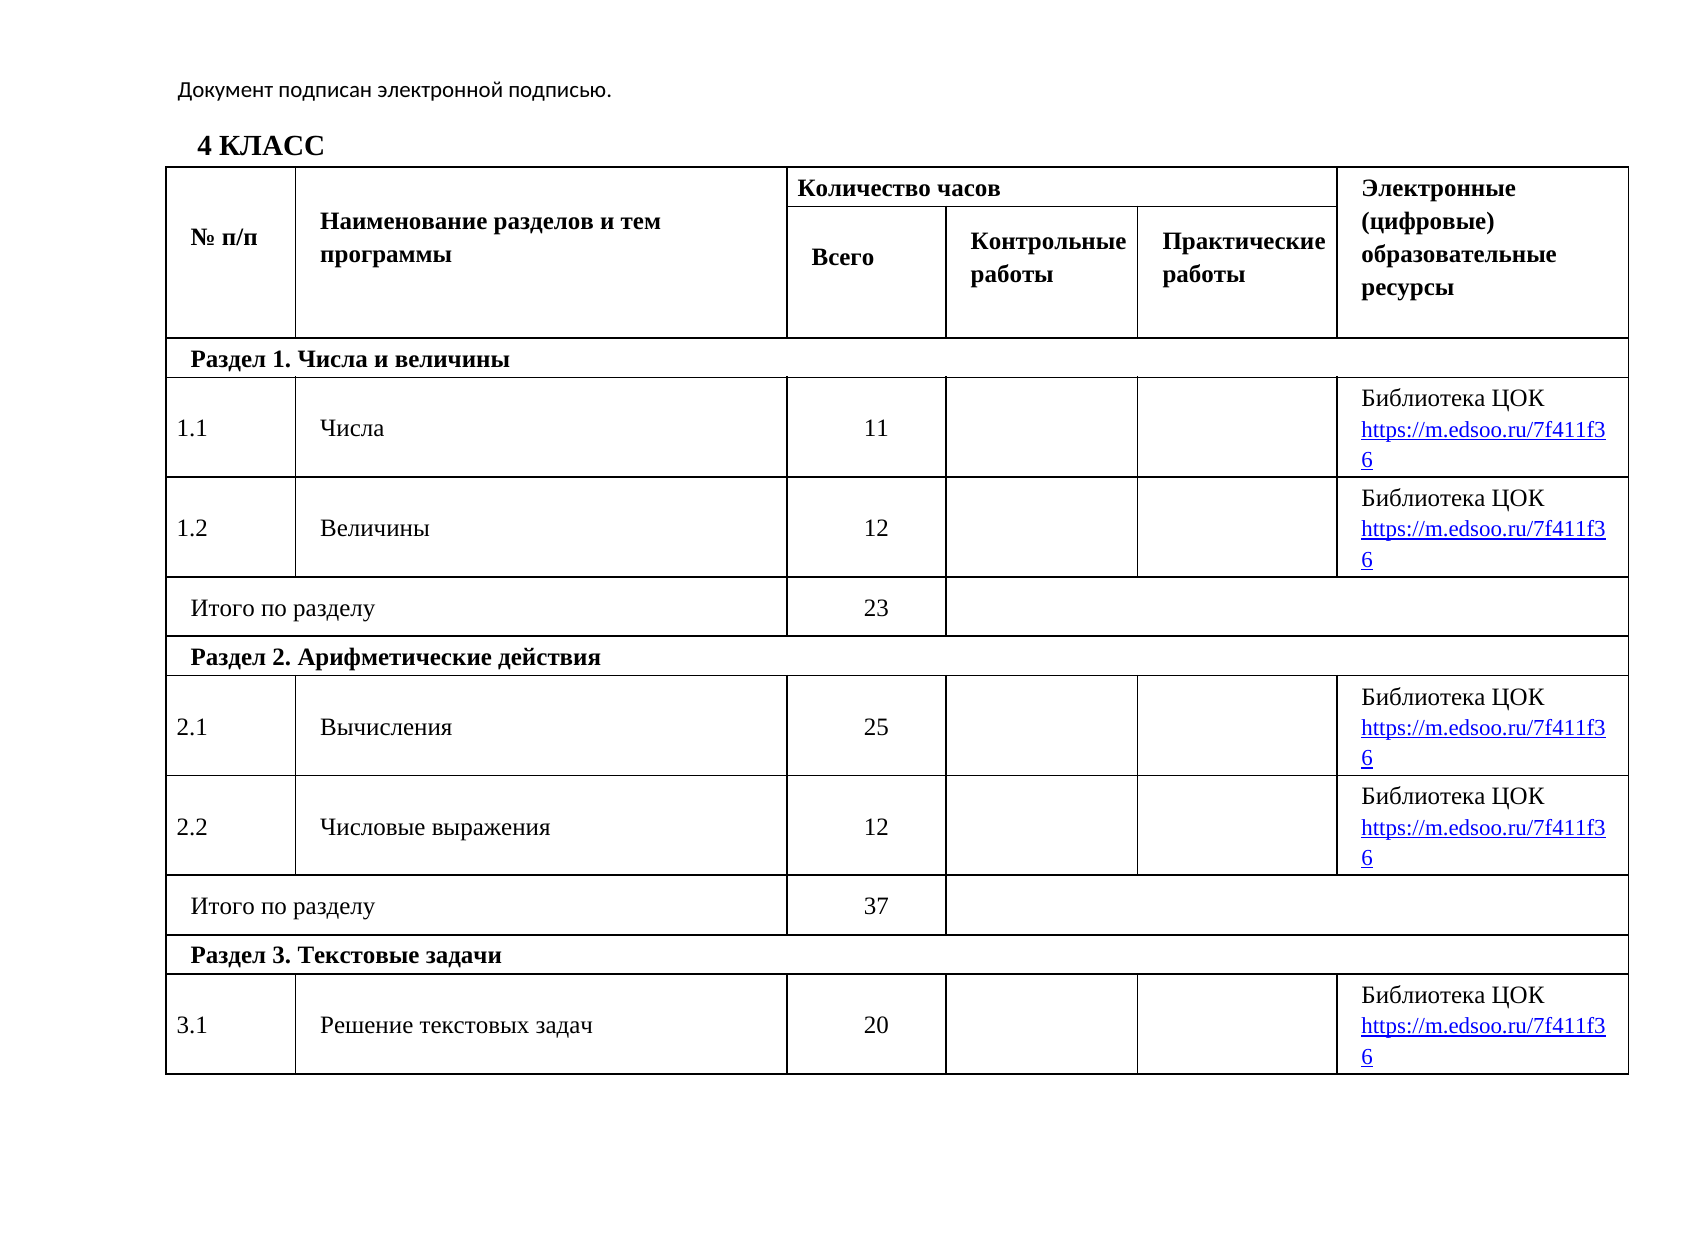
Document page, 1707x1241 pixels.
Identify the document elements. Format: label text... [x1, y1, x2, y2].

table_cell Вычисления [296, 676, 786, 774]
table_cell Итого по разделу [167, 876, 786, 934]
table_cell 3.1 [167, 975, 295, 1073]
text 4 КЛАСС [190, 128, 1618, 161]
table_cell Числа [296, 378, 786, 476]
table_header Наименование разделов и тем программы [296, 168, 786, 337]
table_cell Всего [788, 207, 945, 337]
table_cell Практические работы [1138, 207, 1336, 337]
table_header Количество часов [788, 168, 1336, 206]
table_cell [1138, 378, 1336, 476]
table_cell 12 [788, 776, 945, 874]
table_cell 37 [788, 876, 945, 934]
table_cell Решение текстовых задач [296, 975, 786, 1073]
table_cell Контрольные работы [947, 207, 1137, 337]
table_cell [947, 478, 1137, 576]
table_cell [947, 676, 1137, 774]
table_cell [1338, 975, 1628, 1073]
table_cell [947, 876, 1628, 934]
table_cell 1.2 [167, 478, 295, 576]
table_cell Итого по разделу [167, 578, 786, 635]
table_cell Библиотека ЦОК https://m.edsoo.ru/7f411f36 [1338, 378, 1628, 476]
table_cell Числовые выражения [296, 776, 786, 874]
table_header Электронные (цифровые) образовательные ресурсы [1338, 168, 1628, 337]
table_cell Библиотека ЦОК https://m.edsoo.ru/7f411f36 [1338, 478, 1628, 576]
table_cell 2.2 [167, 776, 295, 874]
table_cell 11 [788, 378, 945, 476]
table_header № п/п [167, 168, 295, 337]
table_cell [1138, 676, 1336, 774]
table_cell Раздел 1. Числа и величины [167, 339, 1628, 376]
table_cell 2.1 [167, 676, 295, 774]
table_cell Раздел 2. Арифметические действия [167, 637, 1628, 675]
table_cell Библиотека ЦОК https://m.edsoo.ru/7f411f36 [1338, 676, 1628, 774]
table_cell [1138, 478, 1336, 576]
table_cell [1138, 776, 1336, 874]
table_cell [947, 975, 1137, 1073]
table_cell [1138, 975, 1336, 1073]
table_cell 23 [788, 578, 945, 635]
table_cell Величины [296, 478, 786, 576]
table_cell [947, 776, 1137, 874]
table_cell 20 [788, 975, 945, 1073]
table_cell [1338, 776, 1628, 874]
table_cell 25 [788, 676, 945, 774]
table_cell [947, 578, 1628, 635]
table_cell Раздел 3. Текстовые задачи [167, 936, 1628, 973]
table_cell 12 [788, 478, 945, 576]
table_cell [947, 378, 1137, 476]
table_cell 1.1 [167, 378, 295, 476]
